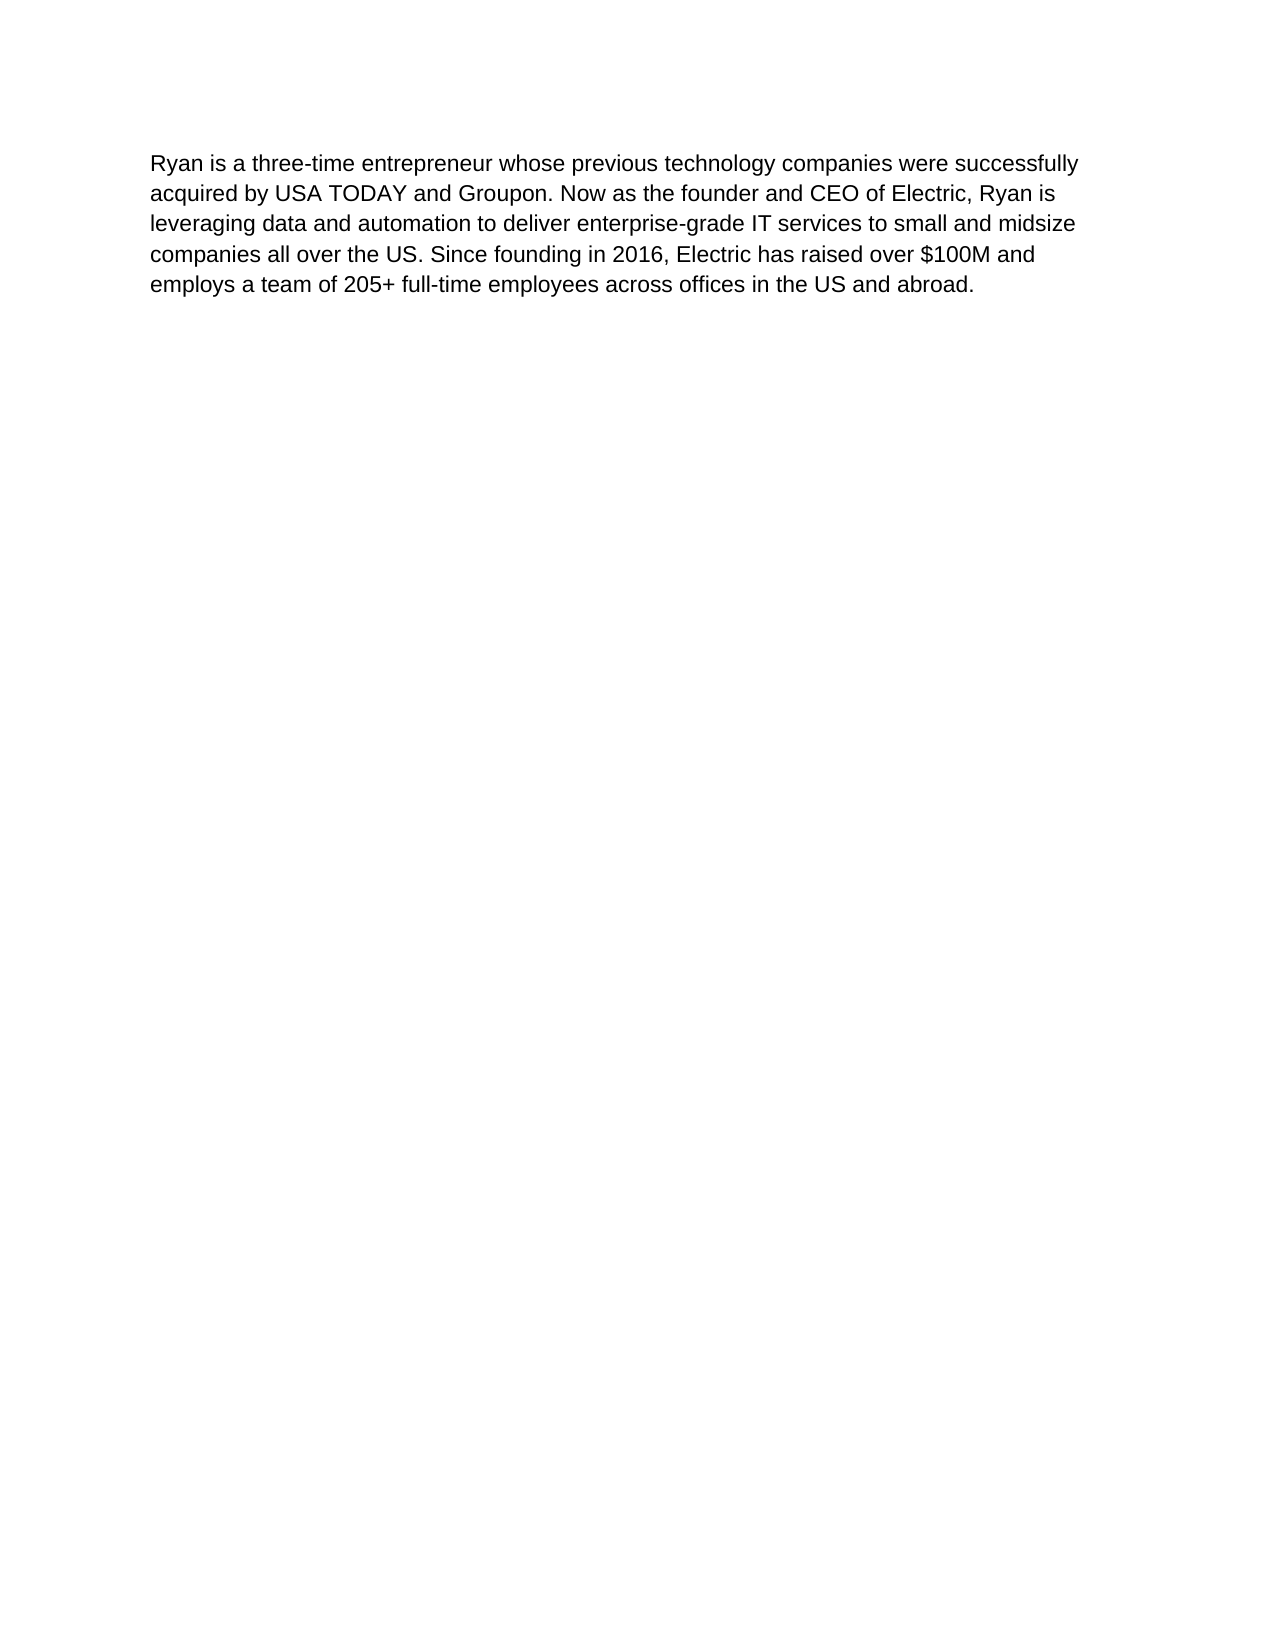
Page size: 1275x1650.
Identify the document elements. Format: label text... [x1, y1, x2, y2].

text Ryan is a three-time entrepreneur whose previous technology companies were successfully acquired by USA TODAY and Groupon. Now as the founder and CEO of Electric, Ryan is leveraging data and automation to deliver enterprise-grade IT services to small and midsize companies all over the US. Since founding in 2016, Electric has raised over $100M and employs a team of 205+ full-time employees across offices in the US and abroad. [150, 150, 1125, 297]
